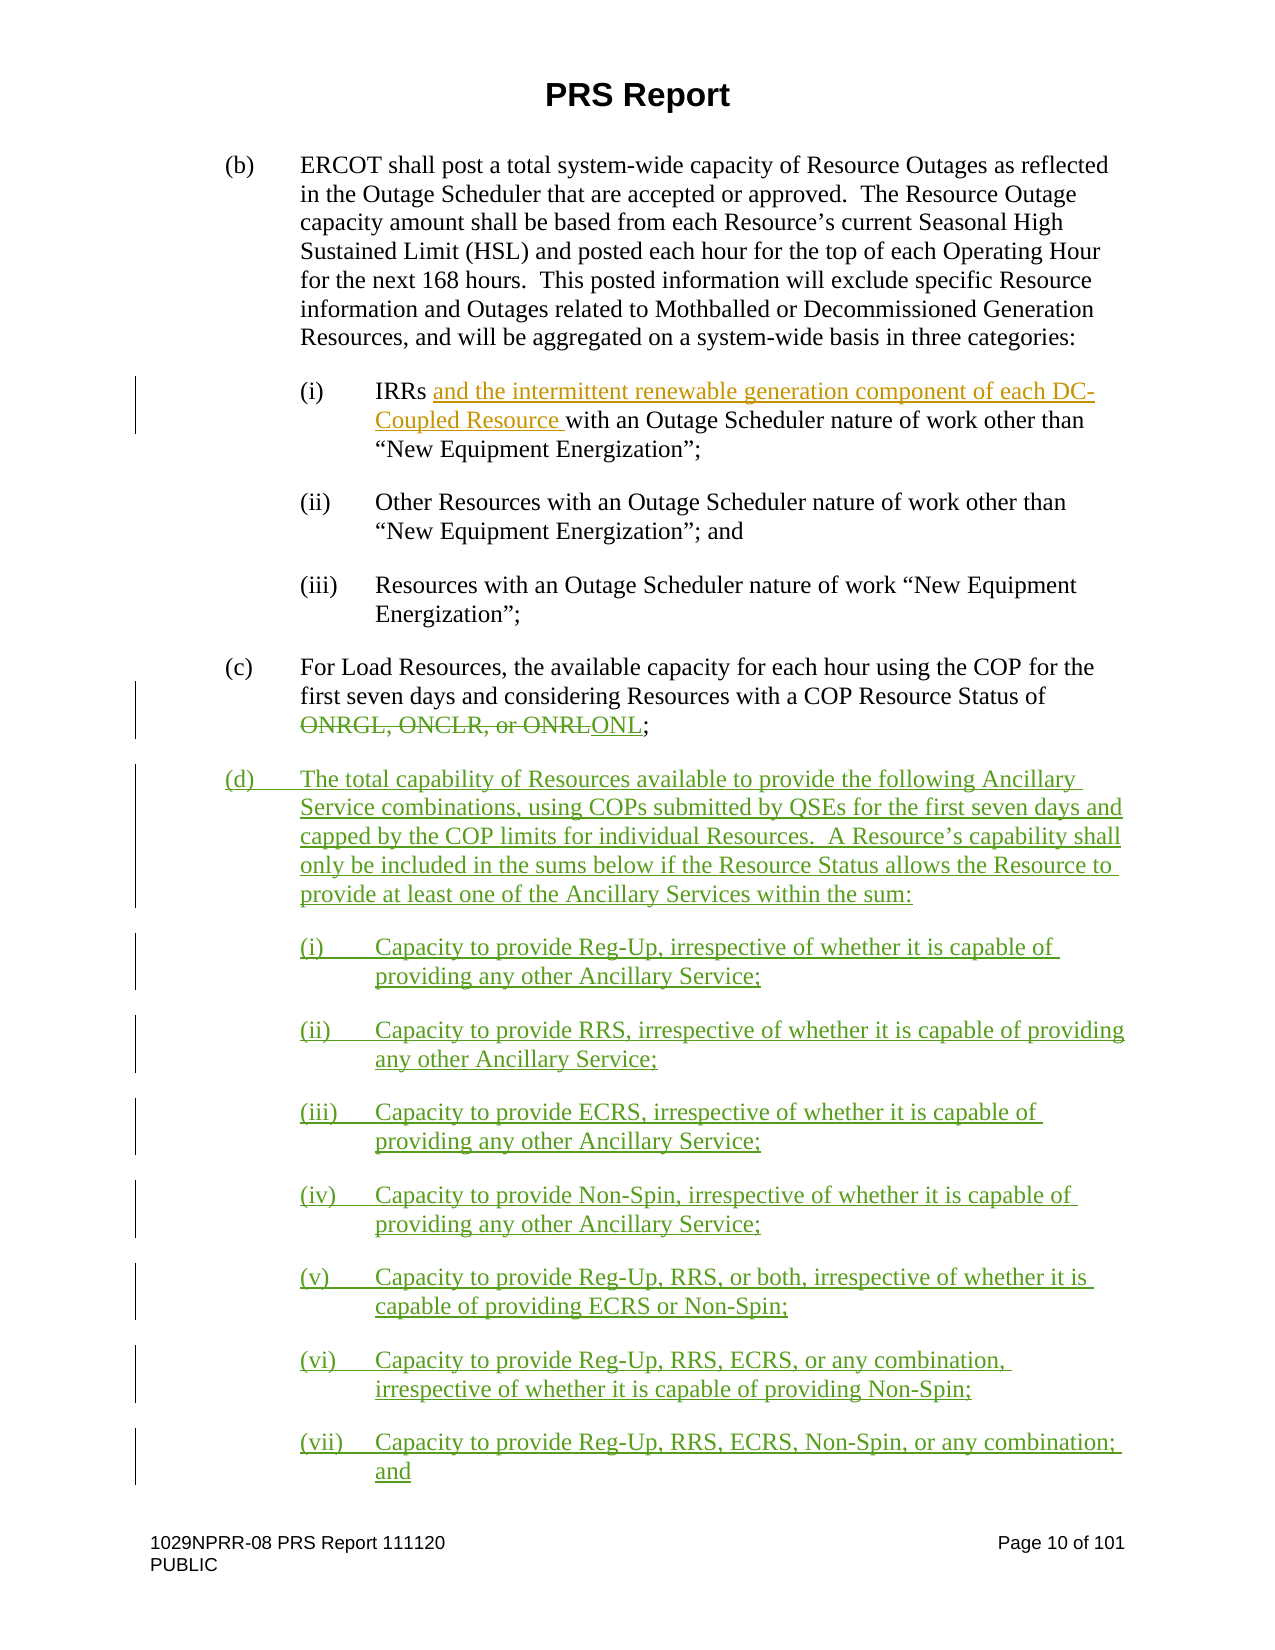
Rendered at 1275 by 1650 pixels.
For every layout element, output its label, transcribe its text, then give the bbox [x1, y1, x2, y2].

text (ii) Other Resources with an Outage Scheduler nature of work other than “New Equipment Energization”; and [300, 487, 1125, 545]
text (c) For Load Resources, the available capacity for each hour using the COP for the first seven days and considering Resources with a COP Resource Status of ; [225, 652, 1125, 739]
text (b) ERCOT shall post a total system-wide capacity of Resource Outages as reflected in the Outage Scheduler that are accepted or approved. The Resource Outage capacity amount shall be based from each Resource’s current Seasonal High Sustained Limit (HSL) and posted each hour for the top of each Operating Hour for the next 168 hours. This posted information will exclude specific Resource information and Outages related to Mothballed or Decommissioned Generation Resources, and will be aggregated on a system-wide basis in three categories: [225, 150, 1125, 351]
text (iii) Resources with an Outage Scheduler nature of work “New Equipment Energization”; [300, 570, 1125, 627]
text (i) IRRs with an Outage Scheduler nature of work other than “New Equipment Energization”; [300, 376, 1125, 462]
